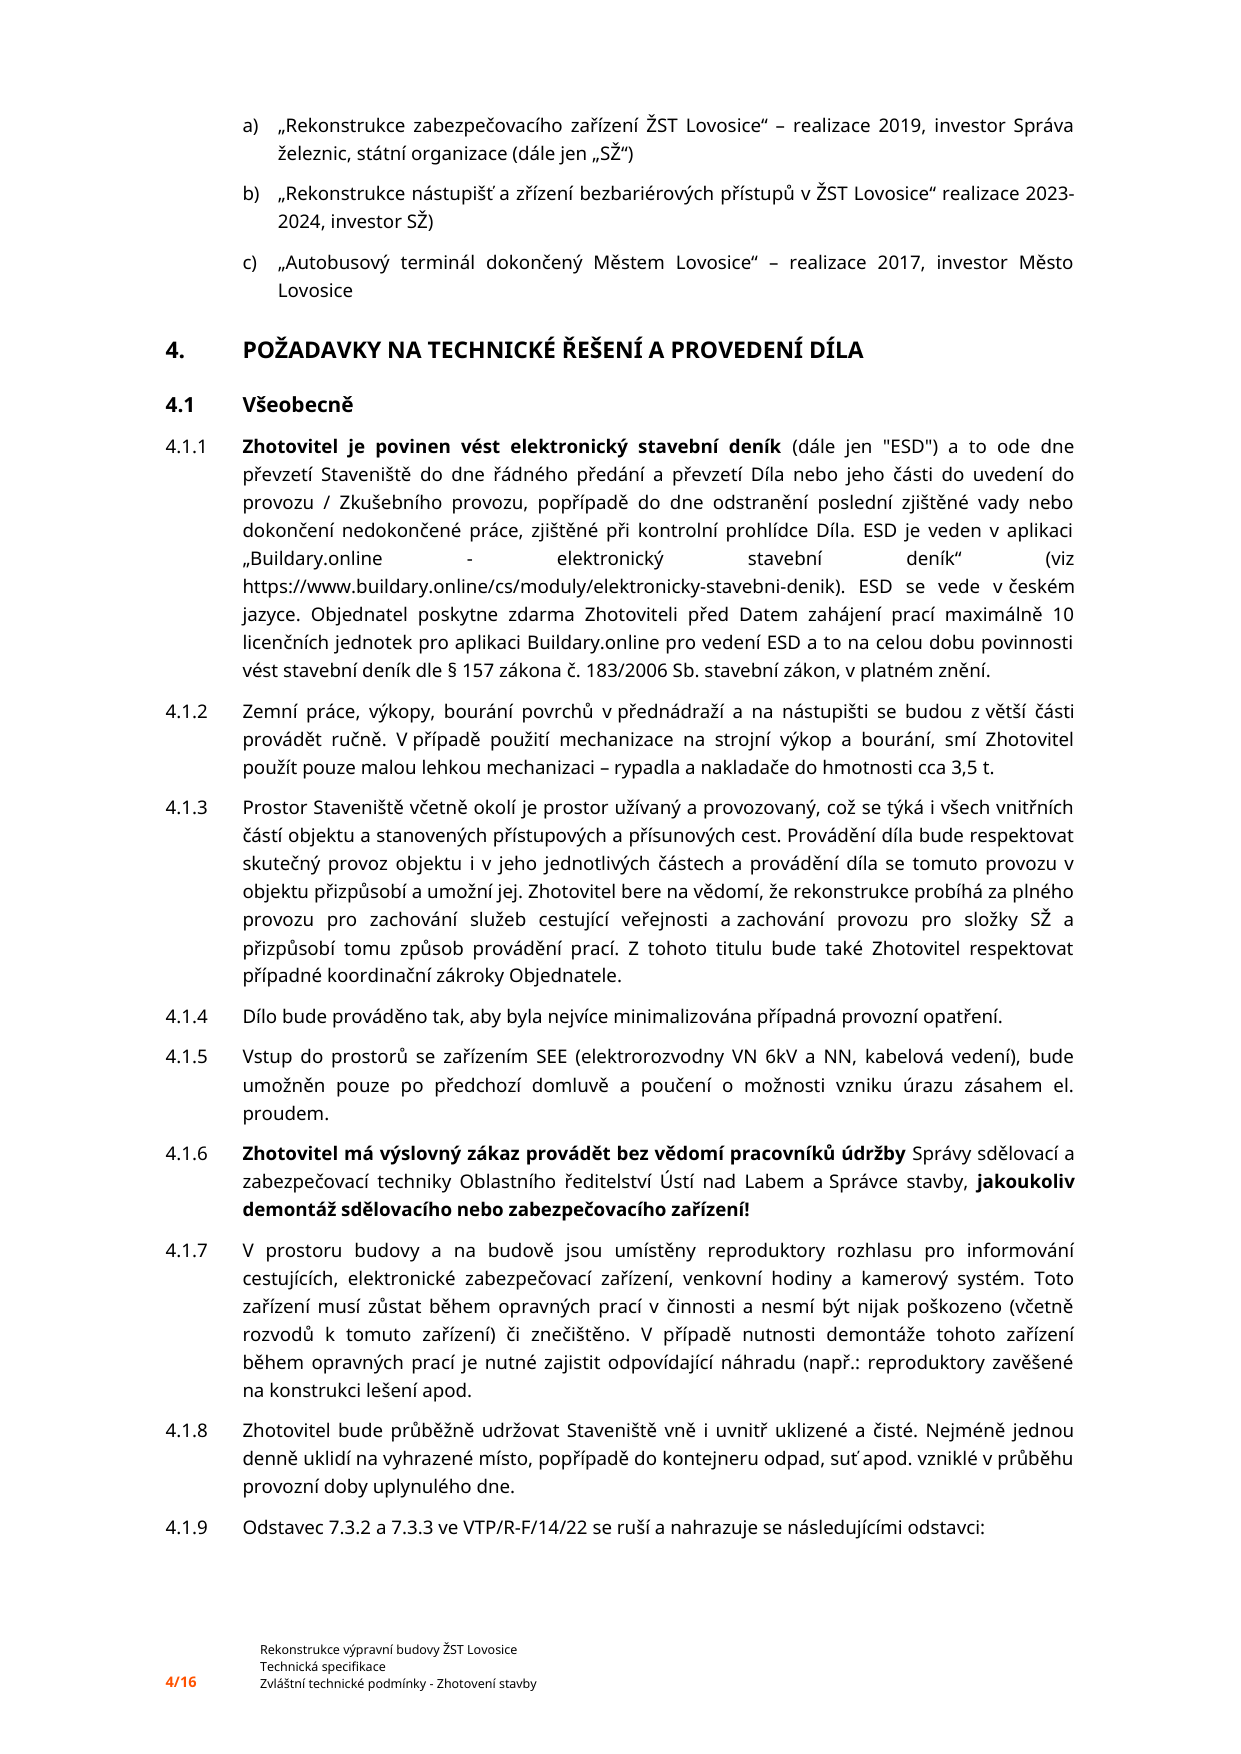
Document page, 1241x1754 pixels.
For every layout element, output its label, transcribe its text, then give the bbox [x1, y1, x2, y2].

text Zhotovitel je povinen vést elektronický stavební deník (dále jen "ESD") a to ode dne převzetí Staveniště do dne řádného předání a převzetí Díla nebo jeho části do uvedení do provozu / Zkušebního provozu, popřípadě do dne odstranění poslední zjištěné vady nebo dokončení nedokončené práce, zjištěné při kontrolní prohlídce Díla. ESD je veden v aplikaci „Buildary.online - elektronický stavební deník“ (viz https://www.buildary.online/cs/moduly/elektronicky-stavebni-denik). ESD se vede v českém jazyce. Objednatel poskytne zdarma Zhotoviteli před Datem zahájení prací maximálně 10 licenčních jednotek pro aplikaci Buildary.online pro vedení ESD a to na celou dobu povinnosti vést stavební deník dle § 157 zákona č. 183/2006 Sb. stavební zákon, v platném znění. [165, 433, 1075, 683]
text Prostor Staveniště včetně okolí je prostor užívaný a provozovaný, což se týká i všech vnitřních částí objektu a stanovených přístupových a přísunových cest. Provádění díla bude respektovat skutečný provoz objektu i v jeho jednotlivých částech a provádění díla se tomuto provozu v objektu přizpůsobí a umožní jej. Zhotovitel bere na vědomí, že rekonstrukce probíhá za plného provozu pro zachování služeb cestující veřejnosti a zachování provozu pro složky SŽ a přizpůsobí tomu způsob provádění prací. Z tohoto titulu bude také Zhotovitel respektovat případné koordinační zákroky Objednatele. [165, 795, 1075, 988]
list „Autobusový terminál dokončený Městem Lovosice“ – realizace 2017, investor Město Lovosice [242, 249, 1075, 303]
text Zhotovitel bude průběžně udržovat Staveniště vně i uvnitř uklizené a čisté. Nejméně jednou denně uklidí na vyhrazené místo, popřípadě do kontejneru odpad, suť apod. vzniklé v průběhu provozní doby uplynulého dne. [165, 1418, 1075, 1499]
text Vstup do prostorů se zařízením SEE (elektrorozvodny VN 6kV a NN, kabelová vedení), bude umožněn pouze po předchozí domluvě a poučení o možnosti vzniku úrazu zásahem el. proudem. [165, 1044, 1075, 1125]
list „Rekonstrukce nástupišť a zřízení bezbariérových přístupů v ŽST Lovosice“ realizace 2023-2024, investor SŽ) [242, 181, 1075, 234]
list „Rekonstrukce zabezpečovacího zařízení ŽST Lovosice“ – realizace 2019, investor Správa železnic, státní organizace (dále jen „SŽ“) [242, 112, 1075, 166]
text Všeobecně [165, 390, 1075, 418]
text Zemní práce, výkopy, bourání povrchů v přednádraží a na nástupišti se budou z větší části provádět ručně. V případě použití mechanizace na strojní výkop a bourání, smí Zhotovitel použít pouze malou lehkou mechanizaci – rypadla a nakladače do hmotnosti cca 3,5 t. [165, 698, 1075, 780]
text Zhotovitel má výslovný zákaz provádět bez vědomí pracovníků údržby Správy sdělovací a zabezpečovací techniky Oblastního ředitelství Ústí nad Labem a Správce stavby, jakoukoliv demontáž sdělovacího nebo zabezpečovacího zařízení! [165, 1140, 1075, 1222]
text Dílo bude prováděno tak, aby byla nejvíce minimalizována případná provozní opatření. [165, 1003, 1075, 1029]
text Odstavec 7.3.2 a 7.3.3 ve VTP/R-F/14/22 se ruší a nahrazuje se následujícími odstavci: [165, 1514, 1075, 1540]
text POŽADAVKY NA TECHNICKÉ ŘEŠENÍ A PROVEDENÍ DÍLA [165, 334, 1075, 366]
text V prostoru budovy a na budově jsou umístěny reproduktory rozhlasu pro informování cestujících, elektronické zabezpečovací zařízení, venkovní hodiny a kamerový systém. Toto zařízení musí zůstat během opravných prací v činnosti a nesmí být nijak poškozeno (včetně rozvodů k tomuto zařízení) či znečištěno. V případě nutnosti demontáže tohoto zařízení během opravných prací je nutné zajistit odpovídající náhradu (např.: reproduktory zavěšené na konstrukci lešení apod. [165, 1237, 1075, 1403]
